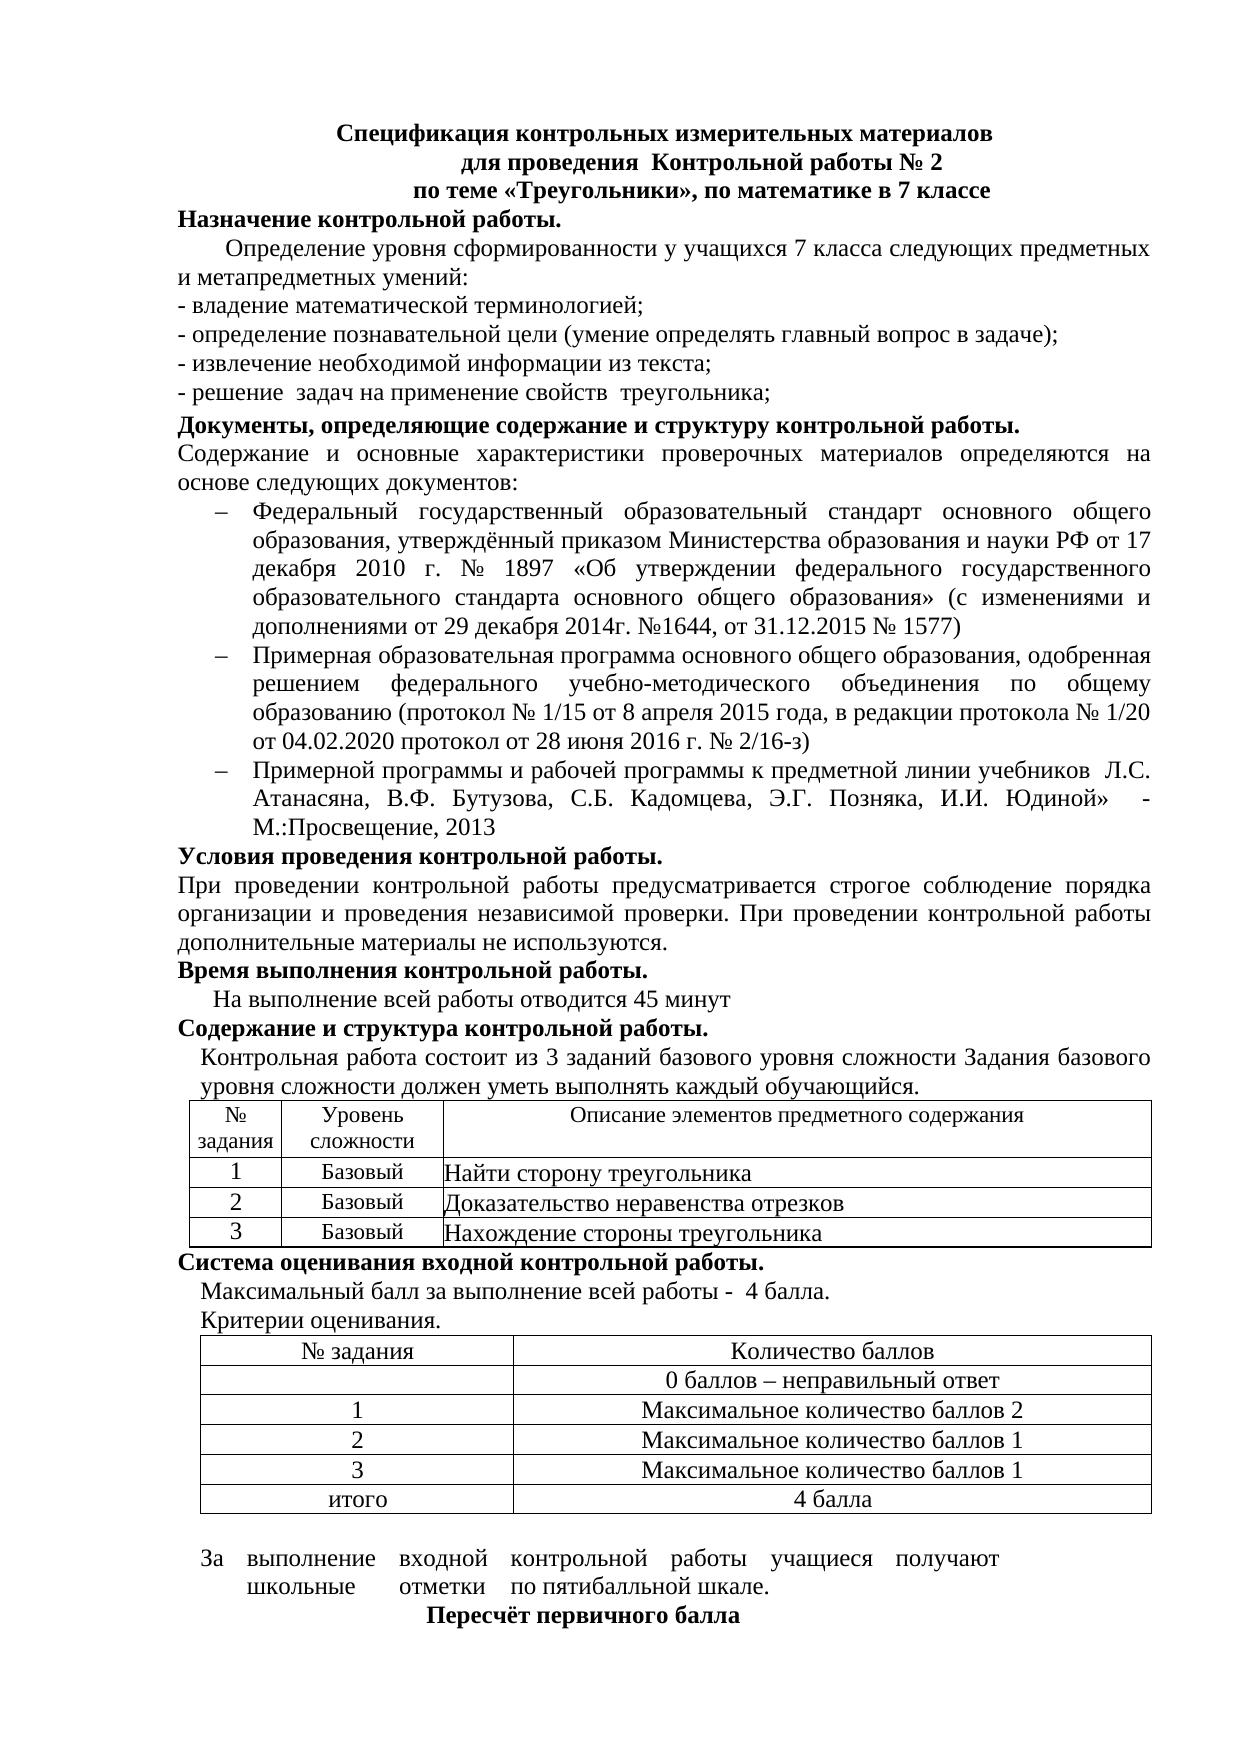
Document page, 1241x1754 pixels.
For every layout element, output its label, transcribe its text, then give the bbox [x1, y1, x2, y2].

table_cell Базовый [282, 1188, 443, 1217]
list Контрольная работа состоит из 3 заданий базового уровня сложности Задания базового уровня сложности должен уметь выполнять каждый обучающийся. [200, 1042, 1152, 1100]
list Федеральный государственный образовательный стандарт основного общего образования, утверждённый приказом Министерства образования и науки РФ от 17 декабря 2010 г. № 1897 «Об утверждении федерального государственного образовательного стандарта основного общего образования» (с изменениями и дополнениями от 29 декабря 2014г. №1644, от 31.12.2015 № 1577) [215, 496, 1152, 640]
list Примерная образовательная программа основного общего образования, одобренная решением федерального учебно-методического объединения по общему образованию (протокол № 1/15 от 8 апреля 2015 года, в редакции протокола № 1/20 от 04.02.2020 протокол от 28 июня 2016 г. № 2/16-з) [215, 640, 1152, 755]
table_cell 3 [190, 1218, 281, 1246]
table_header № задания [190, 1101, 281, 1157]
table_cell 1 [201, 1395, 513, 1424]
text Система оценивания входной контрольной работы. [177, 1247, 1152, 1276]
table_cell Базовый [282, 1158, 443, 1187]
table_cell Нахождение стороны треугольника [444, 1218, 1151, 1246]
table_header Уровень сложности [282, 1101, 443, 1157]
table_cell 3 [201, 1455, 513, 1484]
text по теме «Треугольники», по математике в 7 классе [252, 176, 1152, 204]
text Содержание и основные характеристики проверочных материалов определяются на основе следующих документов: [177, 438, 1152, 496]
table_cell 2 [190, 1188, 281, 1217]
text Назначение контрольной работы. [177, 204, 1152, 233]
text Содержание и структура контрольной работы. [177, 1013, 1152, 1042]
list Максимальный балл за выполнение всей работы - 4 балла. [200, 1276, 1154, 1305]
text При проведении контрольной работы предусматривается строгое соблюдение порядка организации и проведения независимой проверки. При проведении контрольной работы дополнительные материалы не используются. [177, 870, 1152, 956]
list Критерии оценивания. [200, 1305, 1154, 1334]
text Документы, определяющие содержание и структуру контрольной работы. [177, 410, 1152, 438]
text - решение задач на применение свойств треугольника; [177, 377, 1152, 405]
text На выполнение всей работы отводится 45 минут [213, 985, 1152, 1013]
text Спецификация контрольных измерительных материалов [177, 118, 1152, 147]
table_cell итого [201, 1485, 513, 1513]
table_cell Максимальное количество баллов 1 [514, 1425, 1151, 1454]
list Пересчёт первичного балла [200, 1600, 966, 1629]
text Определение уровня сформированности у учащихся 7 класса следующих предметных и метапредметных умений: [177, 233, 1152, 290]
text - владение математической терминологией; [177, 290, 1152, 319]
text для проведения Контрольной работы № 2 [252, 147, 1152, 176]
text Время выполнения контрольной работы. [177, 956, 1152, 985]
table_cell Максимальное количество баллов 2 [514, 1395, 1151, 1424]
table_header № задания [201, 1336, 513, 1364]
table_cell Доказательство неравенства отрезков [444, 1188, 1151, 1217]
table_cell 4 балла [514, 1485, 1151, 1513]
table_cell Базовый [282, 1218, 443, 1246]
text Условия проведения контрольной работы. [177, 841, 1152, 870]
table_header Описание элементов предметного содержания [444, 1101, 1151, 1157]
table_cell [201, 1366, 513, 1394]
list Примерной программы и рабочей программы к предметной линии учебников Л.С. Атанасяна, В.Ф. Бутузова, С.Б. Кадомцева, Э.Г. Позняка, И.И. Юдиной» - М.:Просвещение, 2013 [215, 755, 1152, 841]
text - определение познавательной цели (умение определять главный вопрос в задаче); [177, 319, 1152, 348]
table_cell Найти сторону треугольника [444, 1158, 1151, 1187]
table_cell Максимальное количество баллов 1 [514, 1455, 1151, 1484]
table_header Количество баллов [514, 1336, 1151, 1364]
table_cell 0 баллов – неправильный ответ [514, 1366, 1151, 1394]
table_cell 2 [201, 1425, 513, 1454]
text - извлечение необходимой информации из текста; [177, 348, 1152, 377]
list За выполнение входной контрольной работы учащиеся получают школьные отметки по пятибалльной шкале. [200, 1543, 1077, 1600]
table_cell 1 [190, 1158, 281, 1187]
